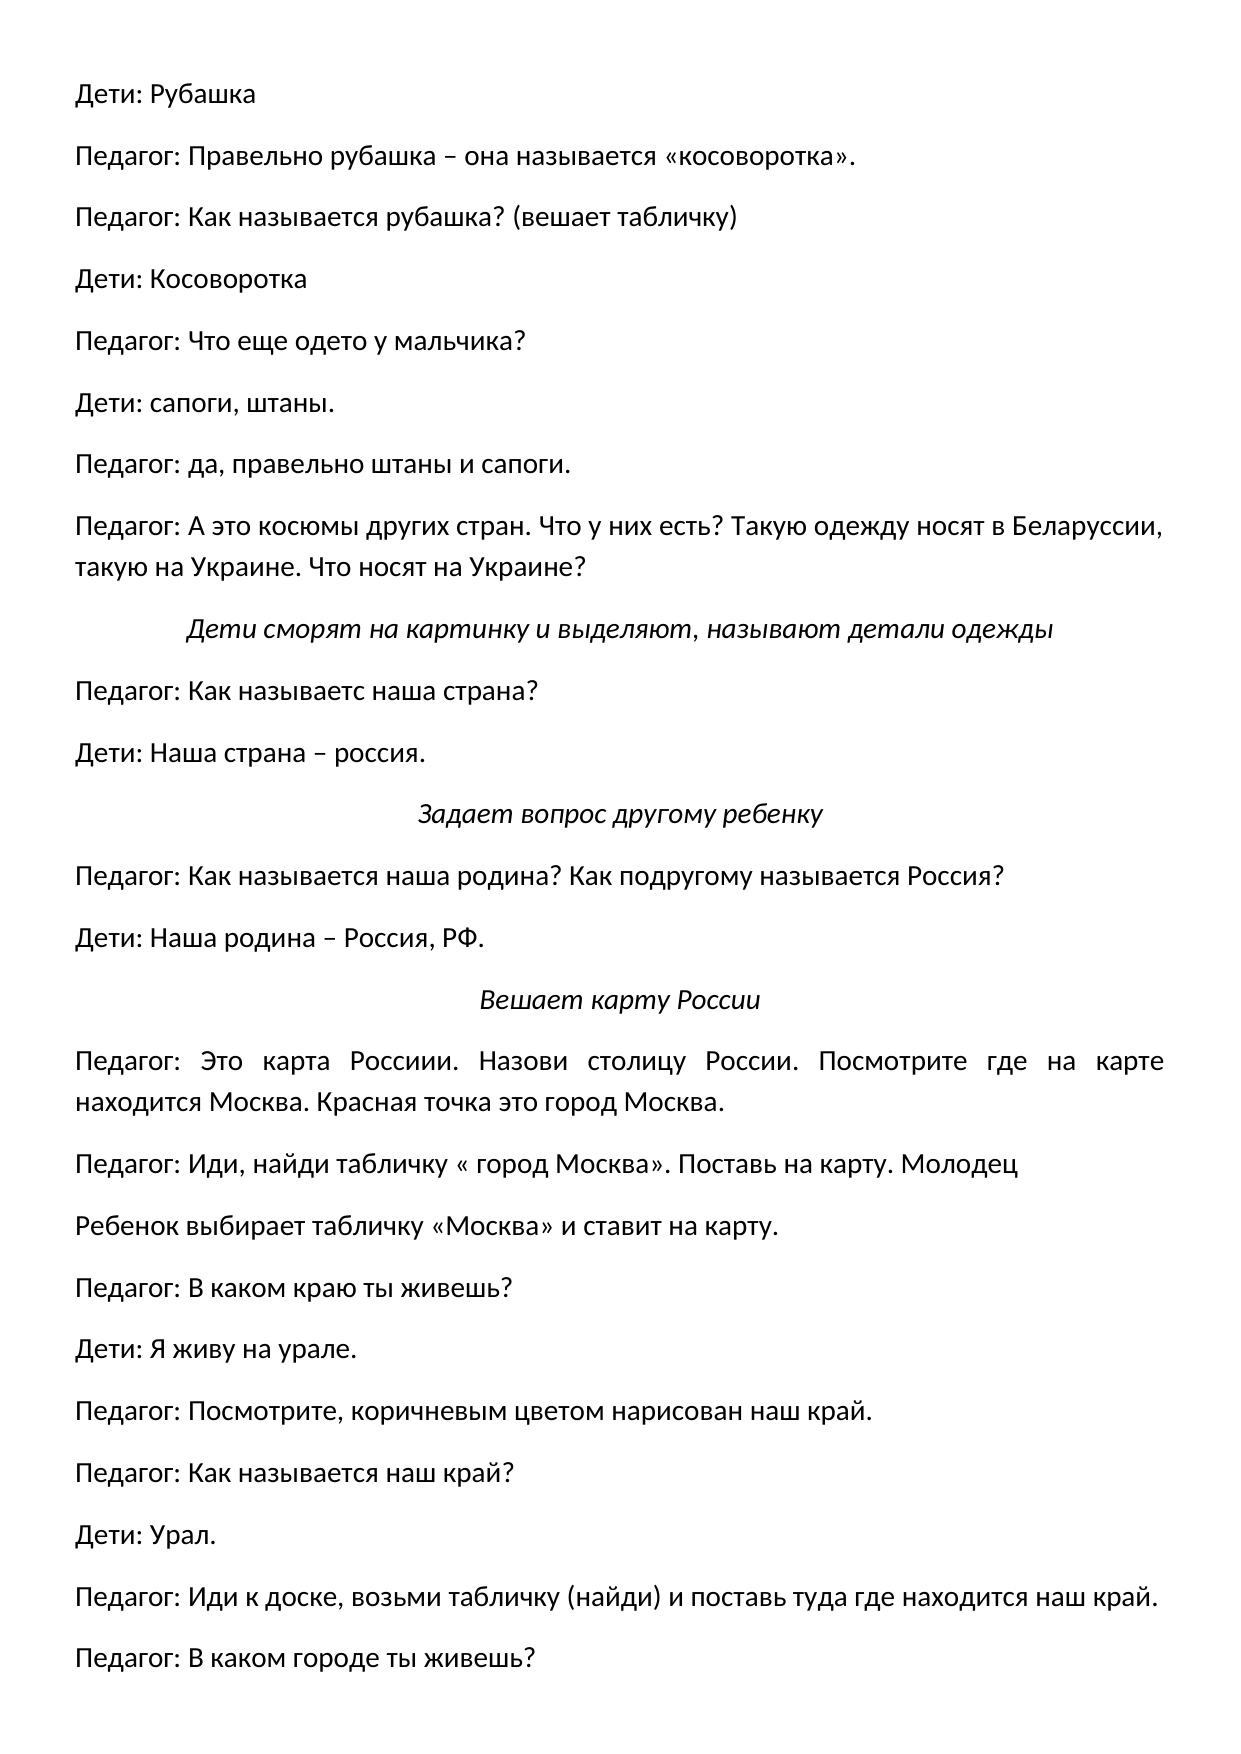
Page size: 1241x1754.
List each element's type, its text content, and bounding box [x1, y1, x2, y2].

text Дети: Я живу на урале. [75, 1331, 1165, 1366]
text Ребенок выбирает табличку «Москва» и ставит на карту. [75, 1207, 1165, 1243]
text Педагог: А это косюмы других стран. Что у них есть? Такую одежду носят в Беларуссии, такую на Украине. Что носят на Украине? [75, 507, 1165, 584]
text Педагог: Что еще одето у мальчика? [75, 322, 1165, 358]
text Педагог: В каком краю ты живешь? [75, 1269, 1165, 1304]
text Педагог: Иди к доске, возьми табличку (найди) и поставь туда где находится наш край. [75, 1578, 1165, 1613]
text Дети: Наша страна – россия. [75, 734, 1165, 769]
text Педагог: Как называется наш край? [75, 1454, 1165, 1490]
text Дети: Наша родина – Россия, РФ. [75, 919, 1165, 954]
text Вешает карту России [75, 981, 1165, 1016]
text Задает вопрос другому ребенку [75, 795, 1165, 831]
text Педагог: Посмотрите, коричневым цветом нарисован наш край. [75, 1392, 1165, 1428]
text Педагог: Это карта Россиии. Назови столицу России. Посмотрите где на карте находится Москва. Красная точка это город Москва. [75, 1042, 1165, 1119]
text Дети: Рубашка [75, 75, 1165, 111]
text Педагог: да, правельно штаны и сапоги. [75, 446, 1165, 481]
text Дети сморят на картинку и выделяют, называют детали одежды [75, 610, 1165, 646]
text Педагог: Как называется рубашка? (вешает табличку) [75, 198, 1165, 234]
text Дети: Урал. [75, 1516, 1165, 1551]
text Дети: Косоворотка [75, 260, 1165, 296]
text Педагог: Как называется наша родина? Как подругому называется Россия? [75, 857, 1165, 893]
text Дети: сапоги, штаны. [75, 384, 1165, 419]
text Педагог: В каком городе ты живешь? [75, 1639, 1165, 1675]
text Педагог: Иди, найди табличку « город Москва». Поставь на карту. Молодец [75, 1145, 1165, 1181]
text Педагог: Правельно рубашка – она называется «косоворотка». [75, 137, 1165, 172]
text Педагог: Как называетс наша страна? [75, 672, 1165, 707]
